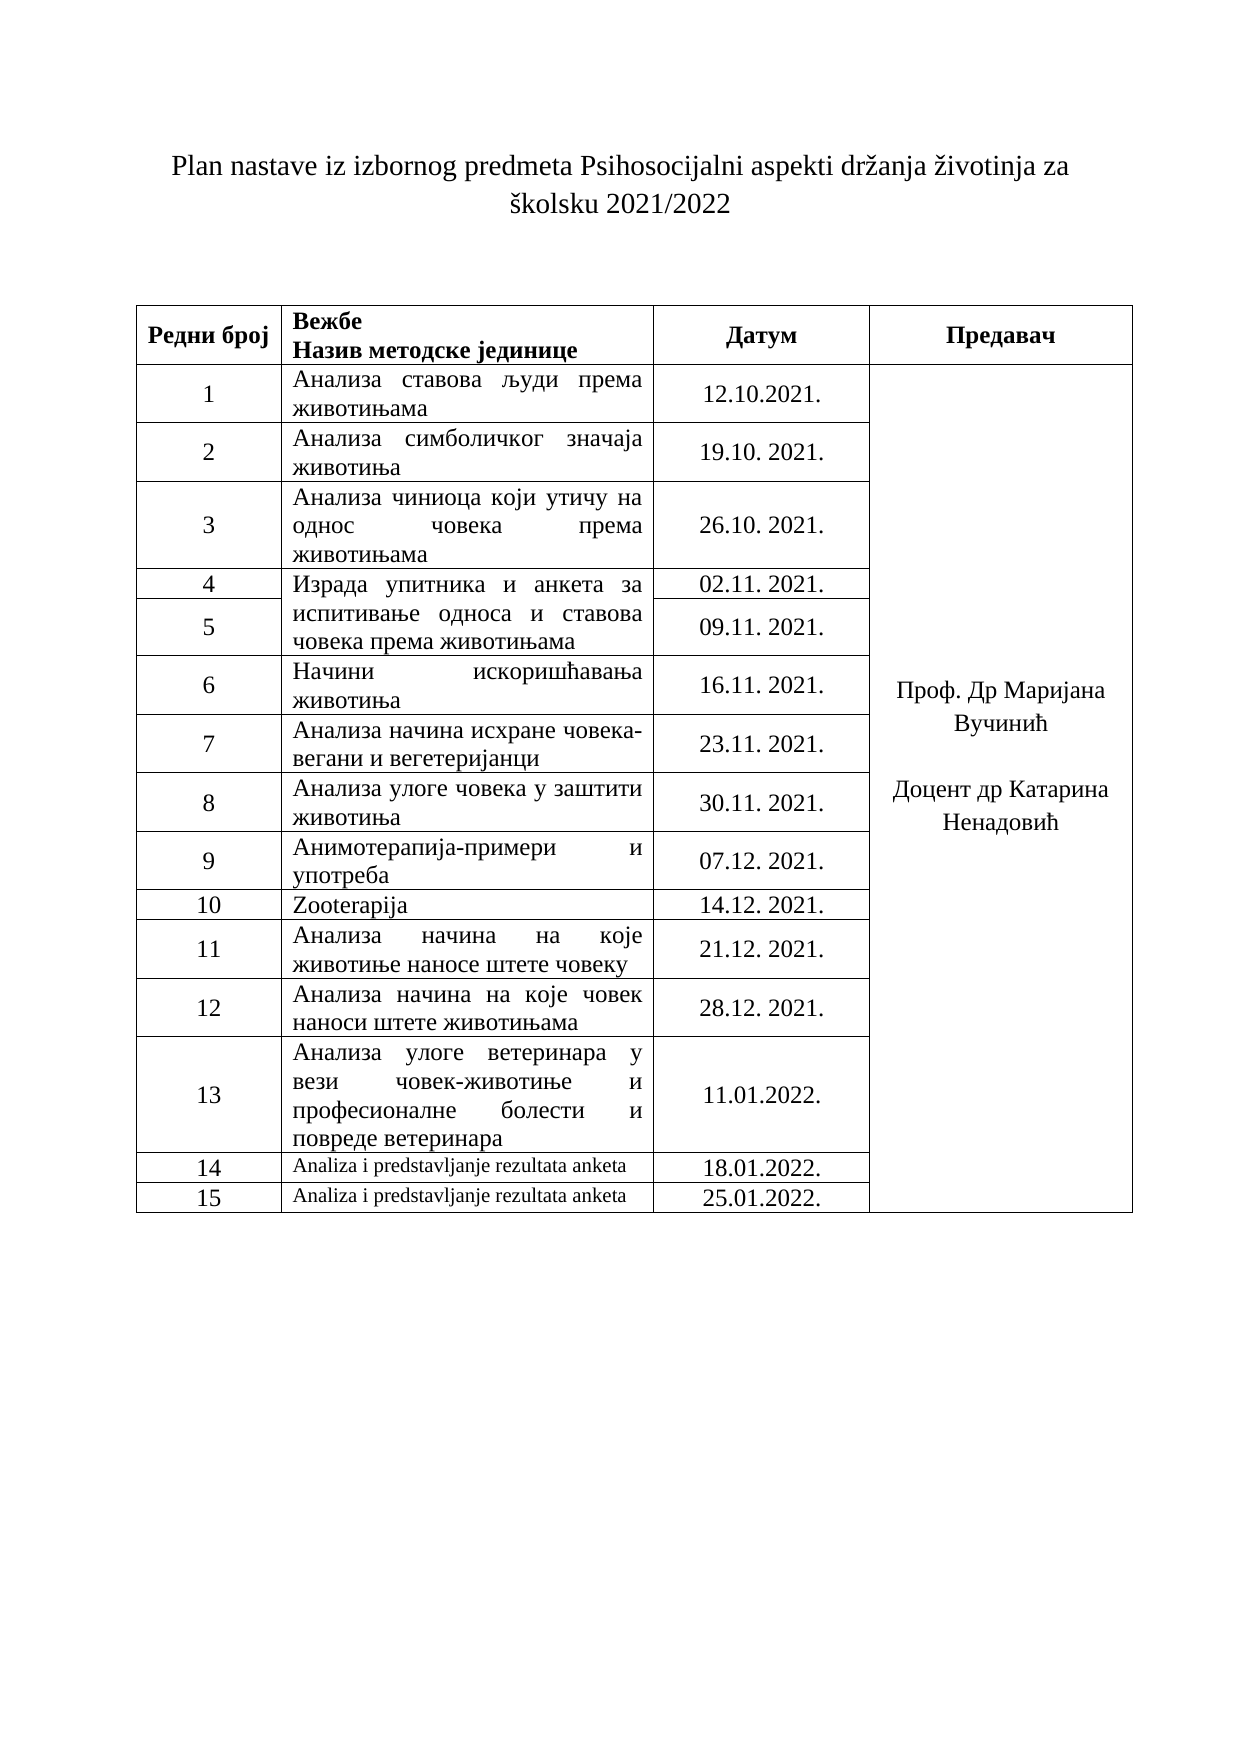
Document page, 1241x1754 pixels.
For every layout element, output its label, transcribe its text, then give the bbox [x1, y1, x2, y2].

table_cell 02.11. 2021. [654, 569, 869, 598]
table_cell 23.11. 2021. [654, 715, 869, 772]
table_cell Analiza i predstavljanje rezultata anketa [282, 1183, 653, 1212]
table_header Предавач [870, 306, 1132, 363]
table_cell 1 [137, 365, 281, 422]
table_cell Анализа начина исхране човека-вегани и вегетеријанци [282, 715, 653, 772]
table_cell 4 [137, 569, 281, 598]
table_cell 10 [137, 890, 281, 919]
table_cell Анализа улоге ветеринара у вези човек-животиње и професионалне болести и повреде ветеринара [282, 1037, 653, 1152]
table_cell Analiza i predstavljanje rezultata anketa [282, 1153, 653, 1182]
table_cell 3 [137, 482, 281, 568]
table_cell 18.01.2022. [654, 1153, 869, 1182]
table_cell 26.10. 2021. [654, 482, 869, 568]
table_cell 11 [137, 920, 281, 978]
table_cell 19.10. 2021. [654, 423, 869, 481]
table_cell 09.11. 2021. [654, 599, 869, 655]
table_cell 9 [137, 832, 281, 889]
table_cell 11.01.2022. [654, 1037, 869, 1152]
table_cell Анимотерапија-примери и употреба [282, 832, 653, 889]
table_cell Анализа ставова људи према животињама [282, 365, 653, 422]
table_cell 28.12. 2021. [654, 979, 869, 1036]
table_header Датум [654, 306, 869, 363]
table_cell 30.11. 2021. [654, 773, 869, 831]
table_cell 5 [137, 599, 281, 655]
table_cell 21.12. 2021. [654, 920, 869, 978]
table_cell 13 [137, 1037, 281, 1152]
table_header Вежбе Назив методске јединице [282, 306, 653, 363]
table_cell 16.11. 2021. [654, 656, 869, 714]
table_cell Анализа симболичког значаја животиња [282, 423, 653, 481]
table_cell 07.12. 2021. [654, 832, 869, 889]
table_cell Анализа начина на које човек наноси штете животињама [282, 979, 653, 1036]
table_cell Начини искоришћавања животиња [282, 656, 653, 714]
table_cell 12.10.2021. [654, 365, 869, 422]
table_cell Анализа улоге човека у заштити животиња [282, 773, 653, 831]
table_cell Проф. Др Маријана Вучинић Доцент др Катарина Ненадовић [870, 365, 1132, 1212]
table_cell 12 [137, 979, 281, 1036]
table_cell Анализа чиниоца који утичу на однос човека према животињама [282, 482, 653, 568]
table_cell Анализа начина на које животиње наносе штете човеку [282, 920, 653, 978]
table_cell 15 [137, 1183, 281, 1212]
table_cell 7 [137, 715, 281, 772]
table_cell 14 [137, 1153, 281, 1182]
table_cell 2 [137, 423, 281, 481]
table_cell Израда упитника и анкета за испитивање односа и ставова човека према животињама [282, 569, 653, 655]
text Plan nastave iz izbornog predmeta Psihosocijalni aspekti držanja životinja za školsku 2021/2022 [148, 148, 1093, 220]
table_header Редни број [137, 306, 281, 363]
table_cell Zooterapija [282, 890, 653, 919]
table_cell 14.12. 2021. [654, 890, 869, 919]
table_cell 6 [137, 656, 281, 714]
table_cell 8 [137, 773, 281, 831]
table_cell 25.01.2022. [654, 1183, 869, 1212]
